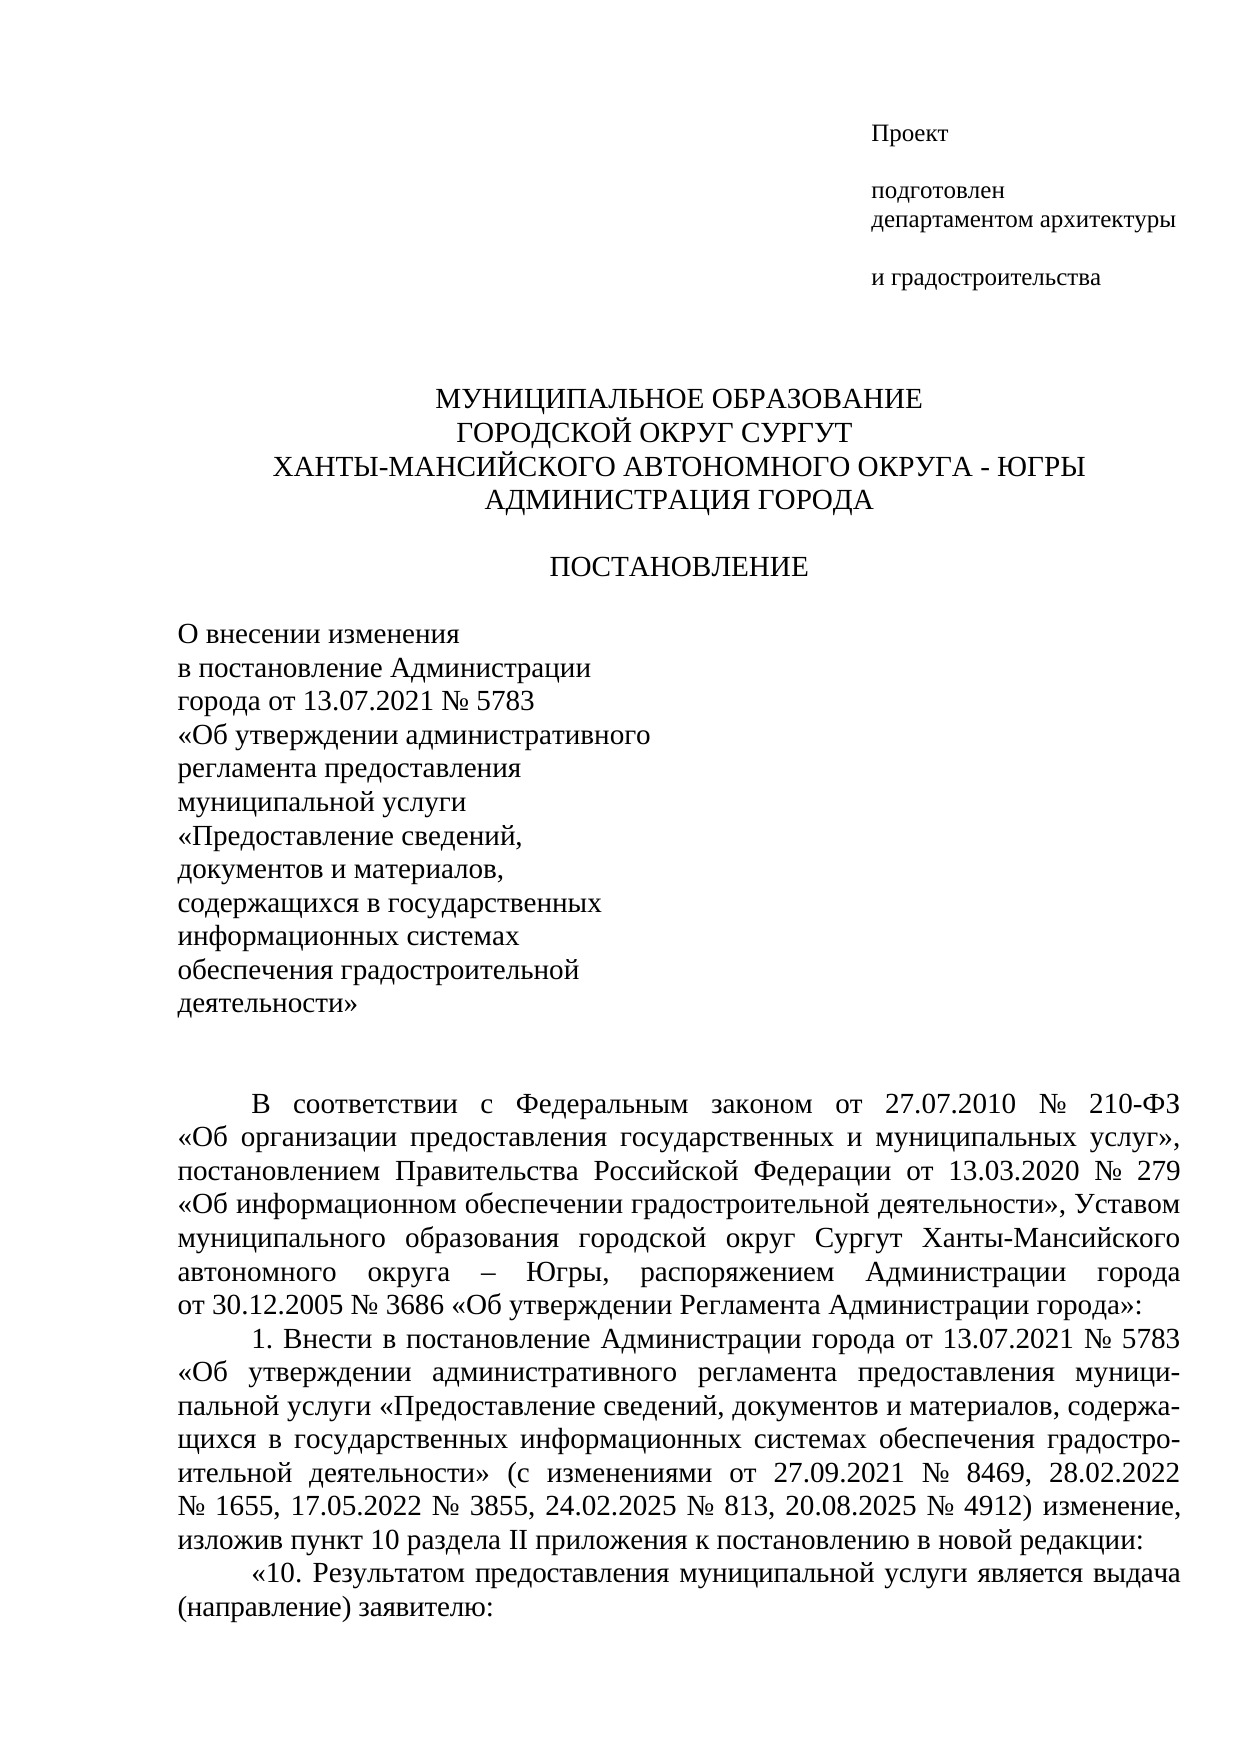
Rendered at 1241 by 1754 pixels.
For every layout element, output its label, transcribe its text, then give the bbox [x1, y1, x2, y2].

text в постановление Администрации [177, 650, 1181, 683]
text 1. Внести в постановление Администрации города от 13.07.2021 № 5783 «Об утверждении административного регламента предоставления муници-пальной услуги «Предоставление сведений, документов и материалов, содержа-щихся в государственных информационных системах обеспечения градостро-ительной деятельности» (с изменениями от 27.09.2021 № 8469, 28.02.2022 № 1655, 17.05.2022 № 3855, 24.02.2025 № 813, 20.08.2025 № 4912) изменение, изложив пункт 10 раздела II приложения к постановлению в новой редакции: [177, 1321, 1181, 1556]
text города от 13.07.2021 № 5783 «Об утверждении административного регламента предоставления муниципальной услуги «Предоставление сведений, [177, 683, 1181, 851]
text В соответствии с Федеральным законом от 27.07.2010 № 210-ФЗ «Об организации предоставления государственных и муниципальных услуг», постановлением Правительства Российской Федерации от 13.03.2020 № 279 «Об информационном обеспечении градостроительной деятельности», Уставом муниципального образования городской округ Сургут Ханты-Мансийского автономного округа – Югры, распоряжением Администрации города от 30.12.2005 № 3686 «Об утверждении Регламента Администрации города»: [177, 1086, 1181, 1321]
subtitle ГОРОДСКОЙ ОКРУГ СУРГУТ [251, 415, 1181, 449]
text «10. Результатом предоставления муниципальной услуги является выдача (направление) заявителю: [177, 1556, 1181, 1623]
subtitle МУНИЦИПАЛЬНОЕ ОБРАЗОВАНИЕ [177, 382, 1181, 415]
text документов и материалов, содержащихся в государственных [177, 851, 1181, 918]
text подготовлен [871, 176, 1181, 204]
text ХАНТЫ-МАНСИЙСКОГО АВТОНОМНОГО ОКРУГА - ЮГРЫ [177, 449, 1181, 482]
text АДМИНИСТРАЦИЯ ГОРОДА [177, 482, 1181, 516]
text департаментом архитектуры и градостроительства [871, 204, 1181, 291]
text информационных системах обеспечения градостроительной деятельности» [177, 918, 1181, 1019]
text ПОСТАНОВЛЕНИЕ [177, 549, 1181, 583]
text Проект [871, 118, 1181, 147]
text О внесении изменения [177, 616, 1181, 650]
